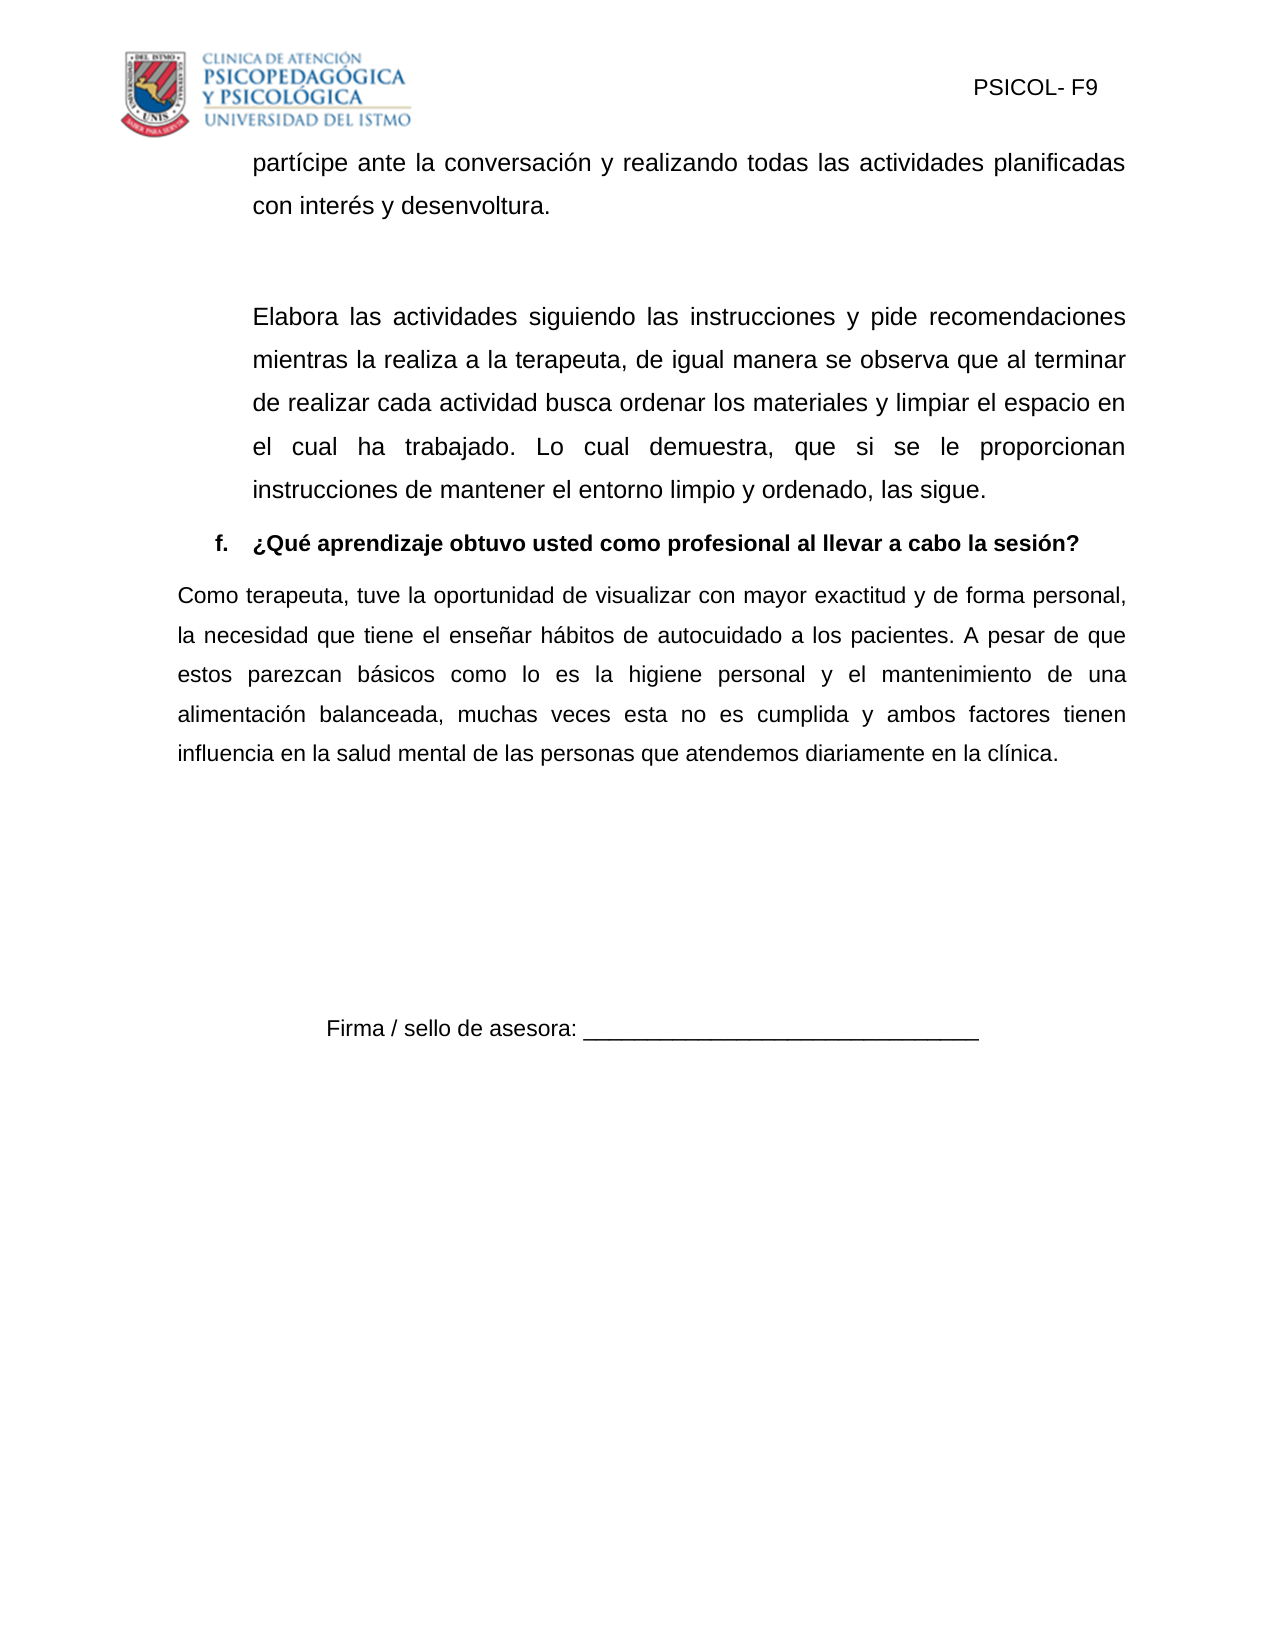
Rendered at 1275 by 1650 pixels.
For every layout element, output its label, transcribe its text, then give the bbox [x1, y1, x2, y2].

list ¿Qué aprendizaje obtuvo usted como profesional al llevar a cabo la sesión? [215, 530, 1127, 557]
text Elabora las actividades siguiendo las instrucciones y pide recomendaciones mientras la realiza a la terapeuta, de igual manera se observa que al terminar de realizar cada actividad busca ordenar los materiales y limpiar el espacio en el cual ha trabajado. Lo cual demuestra, que si se le proporcionan instrucciones de mantener el entorno limpio y ordenado, las sigue. [252, 302, 1127, 503]
text Como terapeuta, tuve la oportunidad de visualizar con mayor exactitud y de forma personal, la necesidad que tiene el enseñar hábitos de autocuidado a los pacientes. A pesar de que estos parezcan básicos como lo es la higiene personal y el mantenimiento de una alimentación balanceada, muchas veces esta no es cumplida y ambos factores tienen influencia en la salud mental de las personas que atendemos diariamente en la clínica. [177, 582, 1127, 885]
text Firma / sello de asesora: _______________________________ [177, 1014, 1127, 1041]
picture [65, 20, 437, 148]
